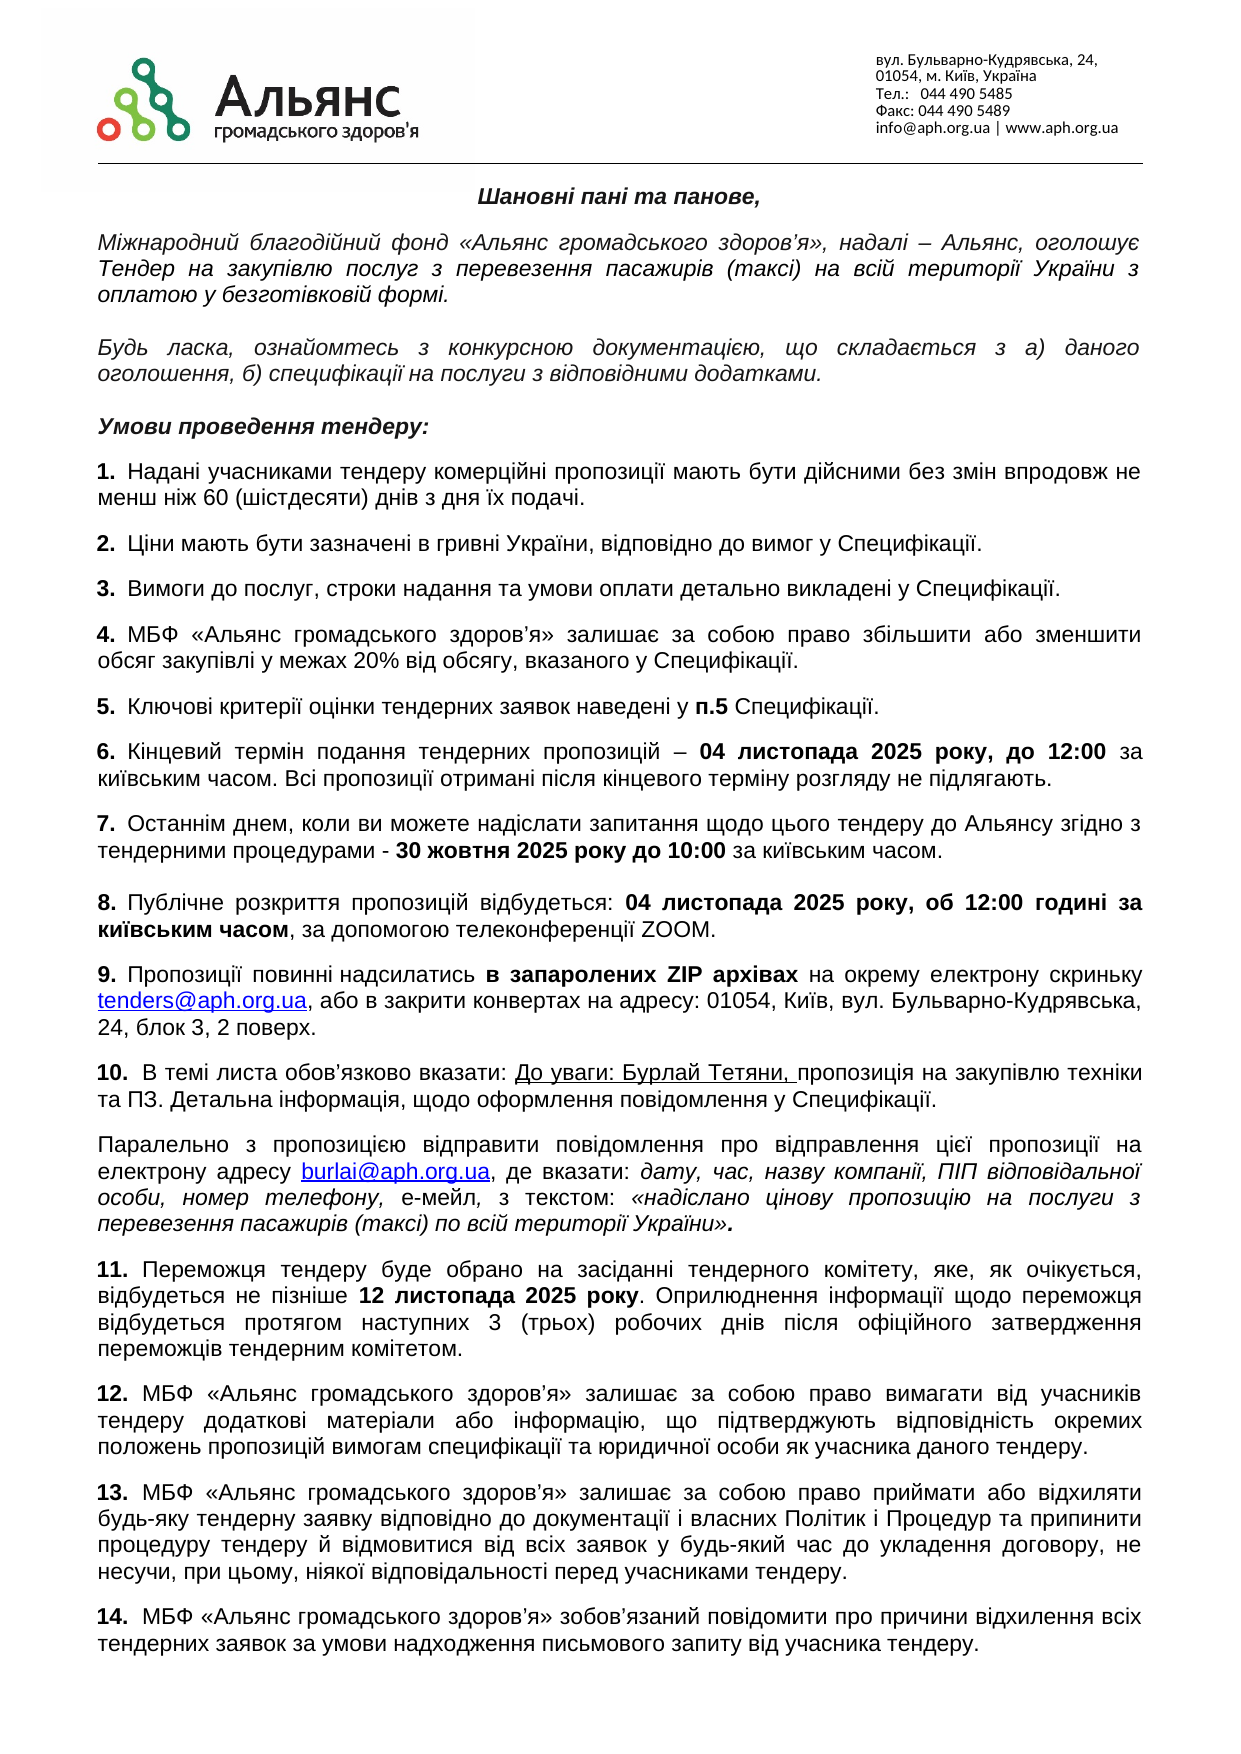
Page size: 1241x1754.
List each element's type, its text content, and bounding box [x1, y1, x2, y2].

list Кінцевий термін подання тендерних пропозицій – 04 листопада 2025 року, до 12:00 за київським часом. Всі пропозиції отримані після кінцевого терміну розгляду не підлягають. [96, 738, 1143, 791]
list МБФ «Альянс громадського здоров’я» залишає за собою право збільшити або зменшити обсяг закупівлі у межах 20% від обсягу, вказаного у Специфікації. [96, 621, 1143, 674]
text Шановні пані та панове, [97, 183, 1143, 210]
list Переможця тендеру буде обрано на засіданні тендерного комітету, яке, як очікується, відбудеться не пізніше 12 листопада 2025 року. Оприлюднення інформації щодо переможця відбудеться протягом наступних 3 (трьох) робочих днів після офіційного затвердження переможців тендерним комітетом. [96, 1256, 1143, 1361]
list Публічне розкриття пропозицій відбудеться: 04 листопада 2025 року, об 12:00 годині за київським часом, за допомогою телеконференції ZOOM. [97, 889, 1143, 942]
list МБФ «Альянс громадського здоров’я» залишає за собою право приймати або відхиляти будь-яку тендерну заявку відповідно до документації і власних Політик і Процедур та припинити процедуру тендеру й відмовитися від всіх заявок у будь-який час до укладення договору, не несучи, при цьому, ніякої відповідальності перед учасниками тендеру. [96, 1479, 1143, 1584]
list Надані учасниками тендеру комерційні пропозиції мають бути дійсними без змін впродовж не менш ніж 60 (шістдесяти) днів з дня їх подачі. [96, 458, 1143, 511]
list Останнім днем, коли ви можете надіслати запитання щодо цього тендеру до Альянсу згідно з тендерними процедурами - 30 жовтня 2025 року до 10:00 за київським часом. [96, 810, 1143, 863]
picture [40, 8, 476, 192]
text Будь ласка, ознайомтесь з конкурсною документацією, що складається з а) даного оголошення, б) специфікації на послуги з відповідними додатками. [97, 334, 1143, 387]
list В темі листа обов’язково вказати: До уваги: Бурлай Тетяни, пропозиція на закупівлю техніки та ПЗ. Детальна інформація, щодо оформлення повідомлення у Специфікації. [96, 1059, 1143, 1112]
list МБФ «Альянс громадського здоров’я» залишає за собою право вимагати від учасників тендеру додаткові матеріали або інформацію, що підтверджують відповідність окремих положень пропозицій вимогам специфікації та юридичної особи як учасника даного тендеру. [96, 1380, 1143, 1459]
text Паралельно з пропозицією відправити повідомлення про відправлення цієї пропозиції на електрону адресу burlai@aph.org.ua, де вказати: дату, час, назву компанії, ПІП відповідальної особи, номер телефону, е-мейл, з текстом: «надіслано цінову пропозицію на послуги з перевезення пасажирів (таксі) по всій території України». [97, 1131, 1143, 1237]
text Умови проведення тендеру: [97, 413, 1143, 439]
text Міжнародний благодійний фонд «Альянс громадського здоров’я», надалі – Альянс, оголошує Тендер на закупівлю послуг з перевезення пасажирів (таксі) на всій території України з оплатою у безготівковій формі. [97, 228, 1143, 307]
list МБФ «Альянс громадського здоров’я» зобов’язаний повідомити про причини відхилення всіх тендерних заявок за умови надходження письмового запиту від учасника тендеру. [96, 1603, 1143, 1656]
list Пропозиції повинні надсилатись в запаролених ZIP архівах на окрему електрону скриньку tenders@aph.org.ua, або в закрити конвертах на адресу: 01054, Київ, вул. Бульварно-Кудрявська, 24, блок 3, 2 поверх. [97, 961, 1143, 1040]
list Ціни мають бути зазначені в гривні України, відповідно до вимог у Специфікації. [96, 530, 1143, 556]
list Вимоги до послуг, строки надання та умови оплати детально викладені у Специфікації. [96, 575, 1143, 602]
list Ключові критерії оцінки тендерних заявок наведені у п.5 Специфікації. [96, 693, 1143, 719]
